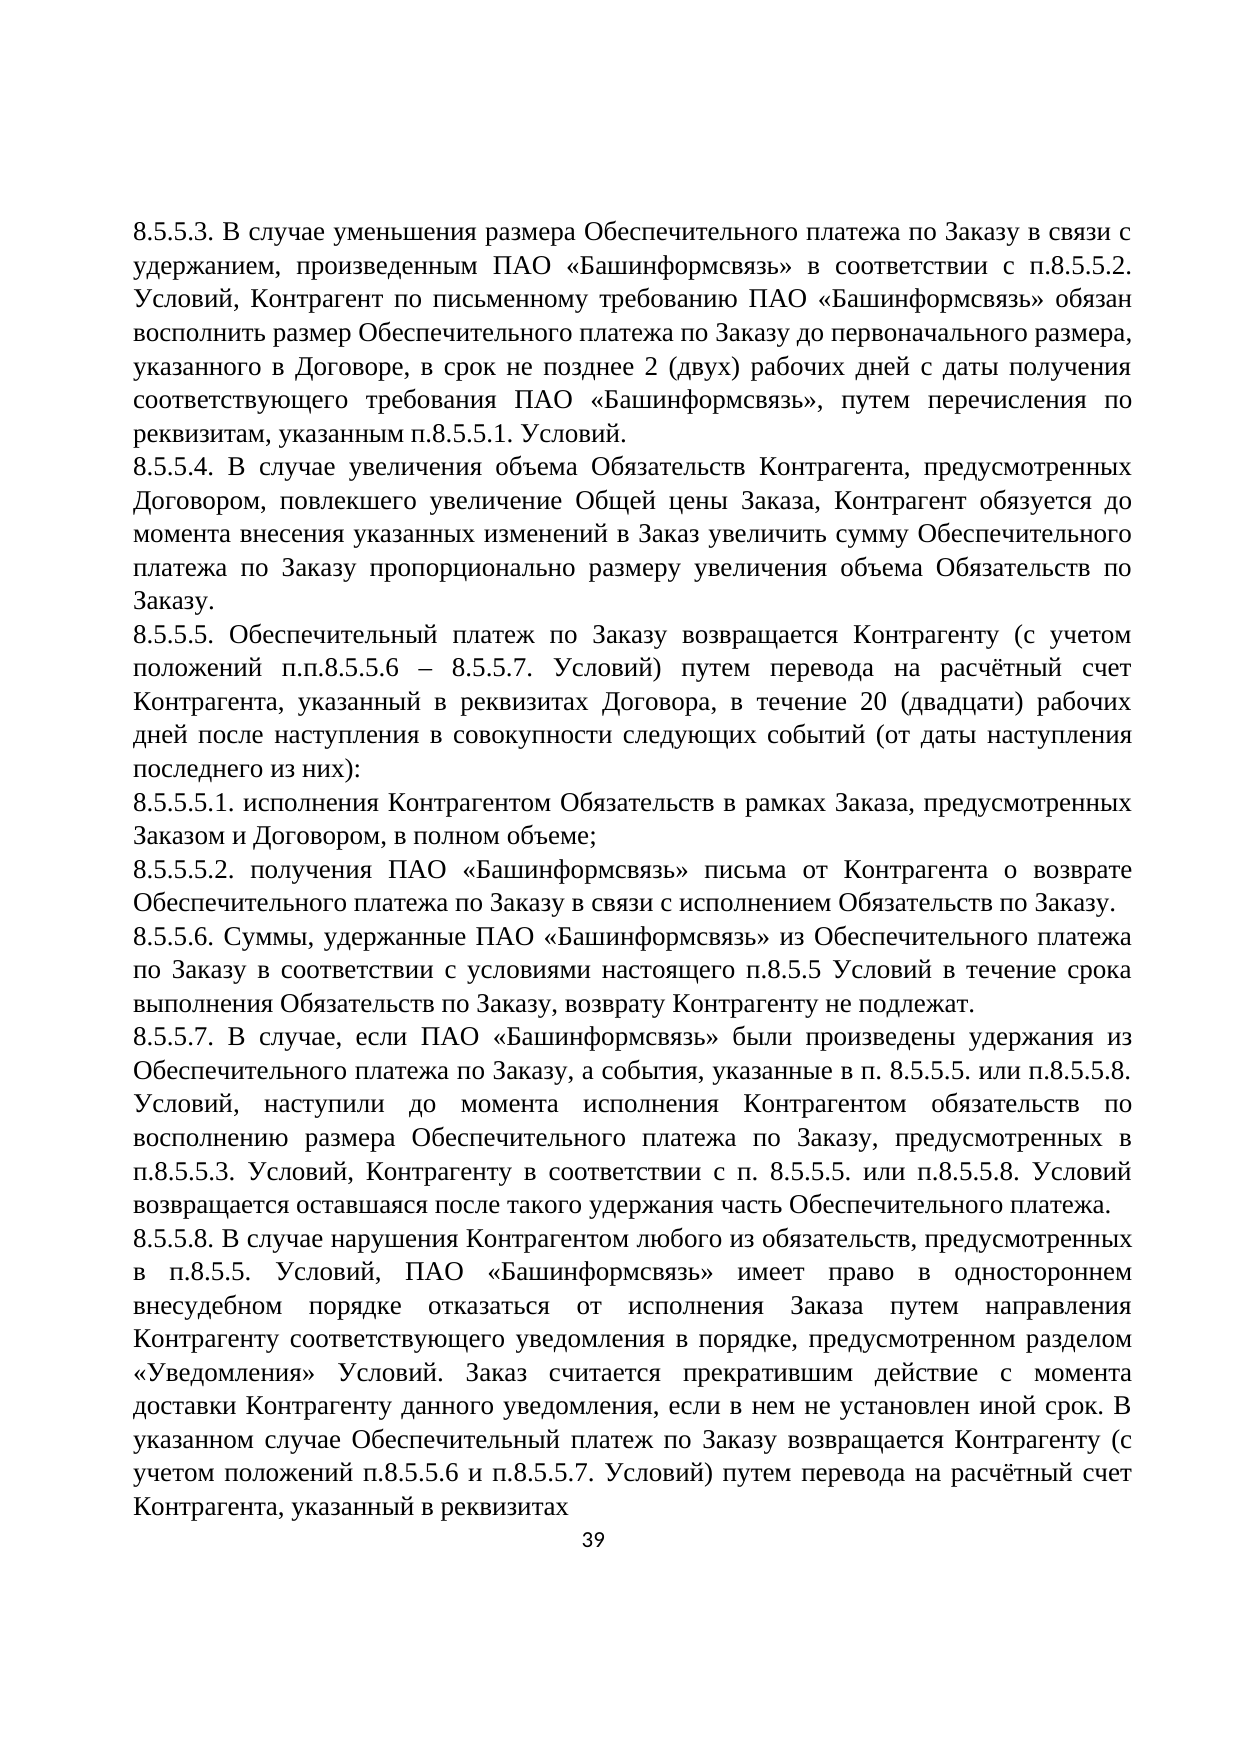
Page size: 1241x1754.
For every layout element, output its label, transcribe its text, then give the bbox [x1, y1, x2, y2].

text 8.5.5.6. Суммы, удержанные ПАО «Башинформсвязь» из Обеспечительного платежа по Заказу в соответствии с условиями настоящего п.8.5.5 Условий в течение срока выполнения Обязательств по Заказу, возврату Контрагенту не подлежат. [133, 920, 1133, 1018]
text 8.5.5.5.1. исполнения Контрагентом Обязательств в рамках Заказа, предусмотренных Заказом и Договором, в полном объеме; [133, 786, 1133, 850]
text 8.5.5.5.2. получения ПАО «Башинформсвязь» письма от Контрагента о возврате Обеспечительного платежа по Заказу в связи с исполнением Обязательств по Заказу. [133, 853, 1133, 917]
text 8.5.5.7. В случае, если ПАО «Башинформсвязь» были произведены удержания из Обеспечительного платежа по Заказу, а события, указанные в п. 8.5.5.5. или п.8.5.5.8. Условий, наступили до момента исполнения Контрагентом обязательств по восполнению размера Обеспечительного платежа по Заказу, предусмотренных в п.8.5.5.3. Условий, Контрагенту в соответствии с п. 8.5.5.5. или п.8.5.5.8. Условий возвращается оставшаяся после такого удержания часть Обеспечительного платежа. [133, 1021, 1133, 1219]
text 8.5.5.5. Обеспечительный платеж по Заказу возвращается Контрагенту (с учетом положений п.п.8.5.5.6 – 8.5.5.7. Условий) путем перевода на расчётный счет Контрагента, указанный в реквизитах Договора, в течение 20 (двадцати) рабочих дней после наступления в совокупности следующих событий (от даты наступления последнего из них): [133, 618, 1133, 783]
text 8.5.5.4. В случае увеличения объема Обязательств Контрагента, предусмотренных Договором, повлекшего увеличение Общей цены Заказа, Контрагент обязуется до момента внесения указанных изменений в Заказ увеличить сумму Обеспечительного платежа по Заказу пропорционально размеру увеличения объема Обязательств по Заказу. [133, 450, 1133, 616]
text 8.5.5.8. В случае нарушения Контрагентом любого из обязательств, предусмотренных в п.8.5.5. Условий, ПАО «Башинформсвязь» имеет право в одностороннем внесудебном порядке отказаться от исполнения Заказа путем направления Контрагенту соответствующего уведомления в порядке, предусмотренном разделом «Уведомления» Условий. Заказ считается прекратившим действие с момента доставки Контрагенту данного уведомления, если в нем не установлен иной срок. В указанном случае Обеспечительный платеж по Заказу возвращается Контрагенту (с учетом положений п.8.5.5.6 и п.8.5.5.7. Условий) путем перевода на расчётный счет Контрагента, указанный в реквизитах [133, 1222, 1133, 1521]
text 8.5.5.3. В случае уменьшения размера Обеспечительного платежа по Заказу в связи с удержанием, произведенным ПАО «Башинформсвязь» в соответствии с п.8.5.5.2. Условий, Контрагент по письменному требованию ПАО «Башинформсвязь» обязан восполнить размер Обеспечительного платежа по Заказу до первоначального размера, указанного в Договоре, в срок не позднее 2 (двух) рабочих дней с даты получения соответствующего требования ПАО «Башинформсвязь», путем перечисления по реквизитам, указанным п.8.5.5.1. Условий. [133, 216, 1133, 448]
